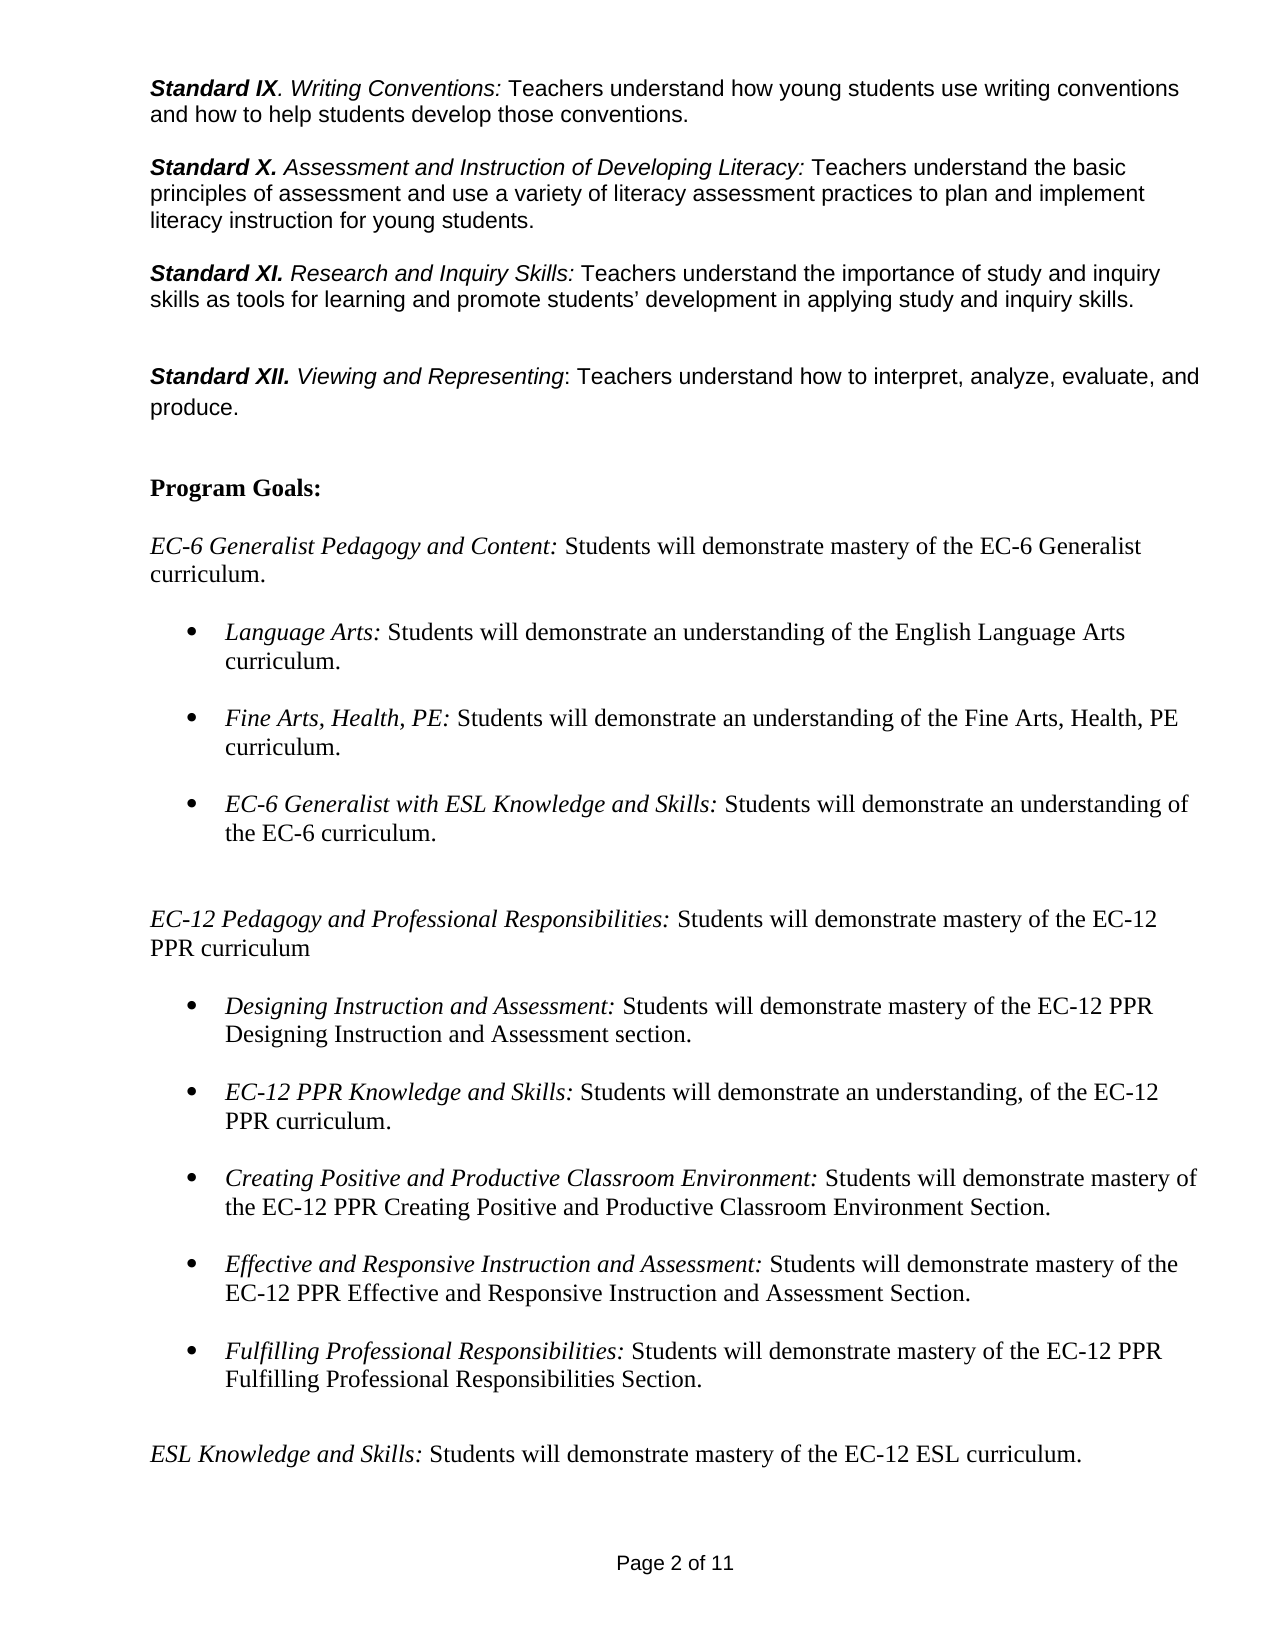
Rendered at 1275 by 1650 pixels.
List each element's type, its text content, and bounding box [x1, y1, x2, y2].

text Standard X. Assessment and Instruction of Developing Literacy: Teachers understand the basic principles of assessment and use a variety of literacy assessment practices to plan and implement literacy instruction for young students. [150, 154, 1200, 233]
text Program Goals: [150, 473, 1200, 502]
text EC-6 Generalist Pedagogy and Content: Students will demonstrate mastery of the EC-6 Generalist curriculum. [150, 531, 1200, 588]
list Creating Positive and Productive Classroom Environment: Students will demonstrate mastery of the EC-12 PPR Creating Positive and Productive Classroom Environment Section. [187, 1163, 1200, 1221]
text EC-12 Pedagogy and Professional Responsibilities: Students will demonstrate mastery of the EC-12 PPR curriculum [150, 904, 1200, 962]
list Fulfilling Professional Responsibilities: Students will demonstrate mastery of the EC-12 PPR Fulfilling Professional Responsibilities Section. [187, 1336, 1200, 1393]
text Standard IX. Writing Conventions: Teachers understand how young students use writing conventions and how to help students develop those conventions. [150, 75, 1200, 128]
list Effective and Responsive Instruction and Assessment: Students will demonstrate mastery of the EC-12 PPR Effective and Responsive Instruction and Assessment Section. [187, 1249, 1200, 1307]
list EC-6 Generalist with ESL Knowledge and Skills: Students will demonstrate an understanding of the EC-6 curriculum. [187, 789, 1200, 847]
list Designing Instruction and Assessment: Students will demonstrate mastery of the EC-12 PPR Designing Instruction and Assessment section. [187, 991, 1200, 1048]
list Language Arts: Students will demonstrate an understanding of the English Language Arts curriculum. [187, 617, 1200, 674]
text ESL Knowledge and Skills: Students will demonstrate mastery of the EC-12 ESL curriculum. [150, 1439, 1200, 1468]
list Fine Arts, Health, PE: Students will demonstrate an understanding of the Fine Arts, Health, PE curriculum. [187, 703, 1200, 761]
list EC-12 PPR Knowledge and Skills: Students will demonstrate an understanding, of the EC-12 PPR curriculum. [187, 1077, 1200, 1134]
text Standard XI. Research and Inquiry Skills: Teachers understand the importance of study and inquiry skills as tools for learning and promote students’ development in applying study and inquiry skills. [150, 259, 1200, 312]
text Standard XII. Viewing and Representing: Teachers understand how to interpret, analyze, evaluate, and produce. [150, 363, 1200, 420]
